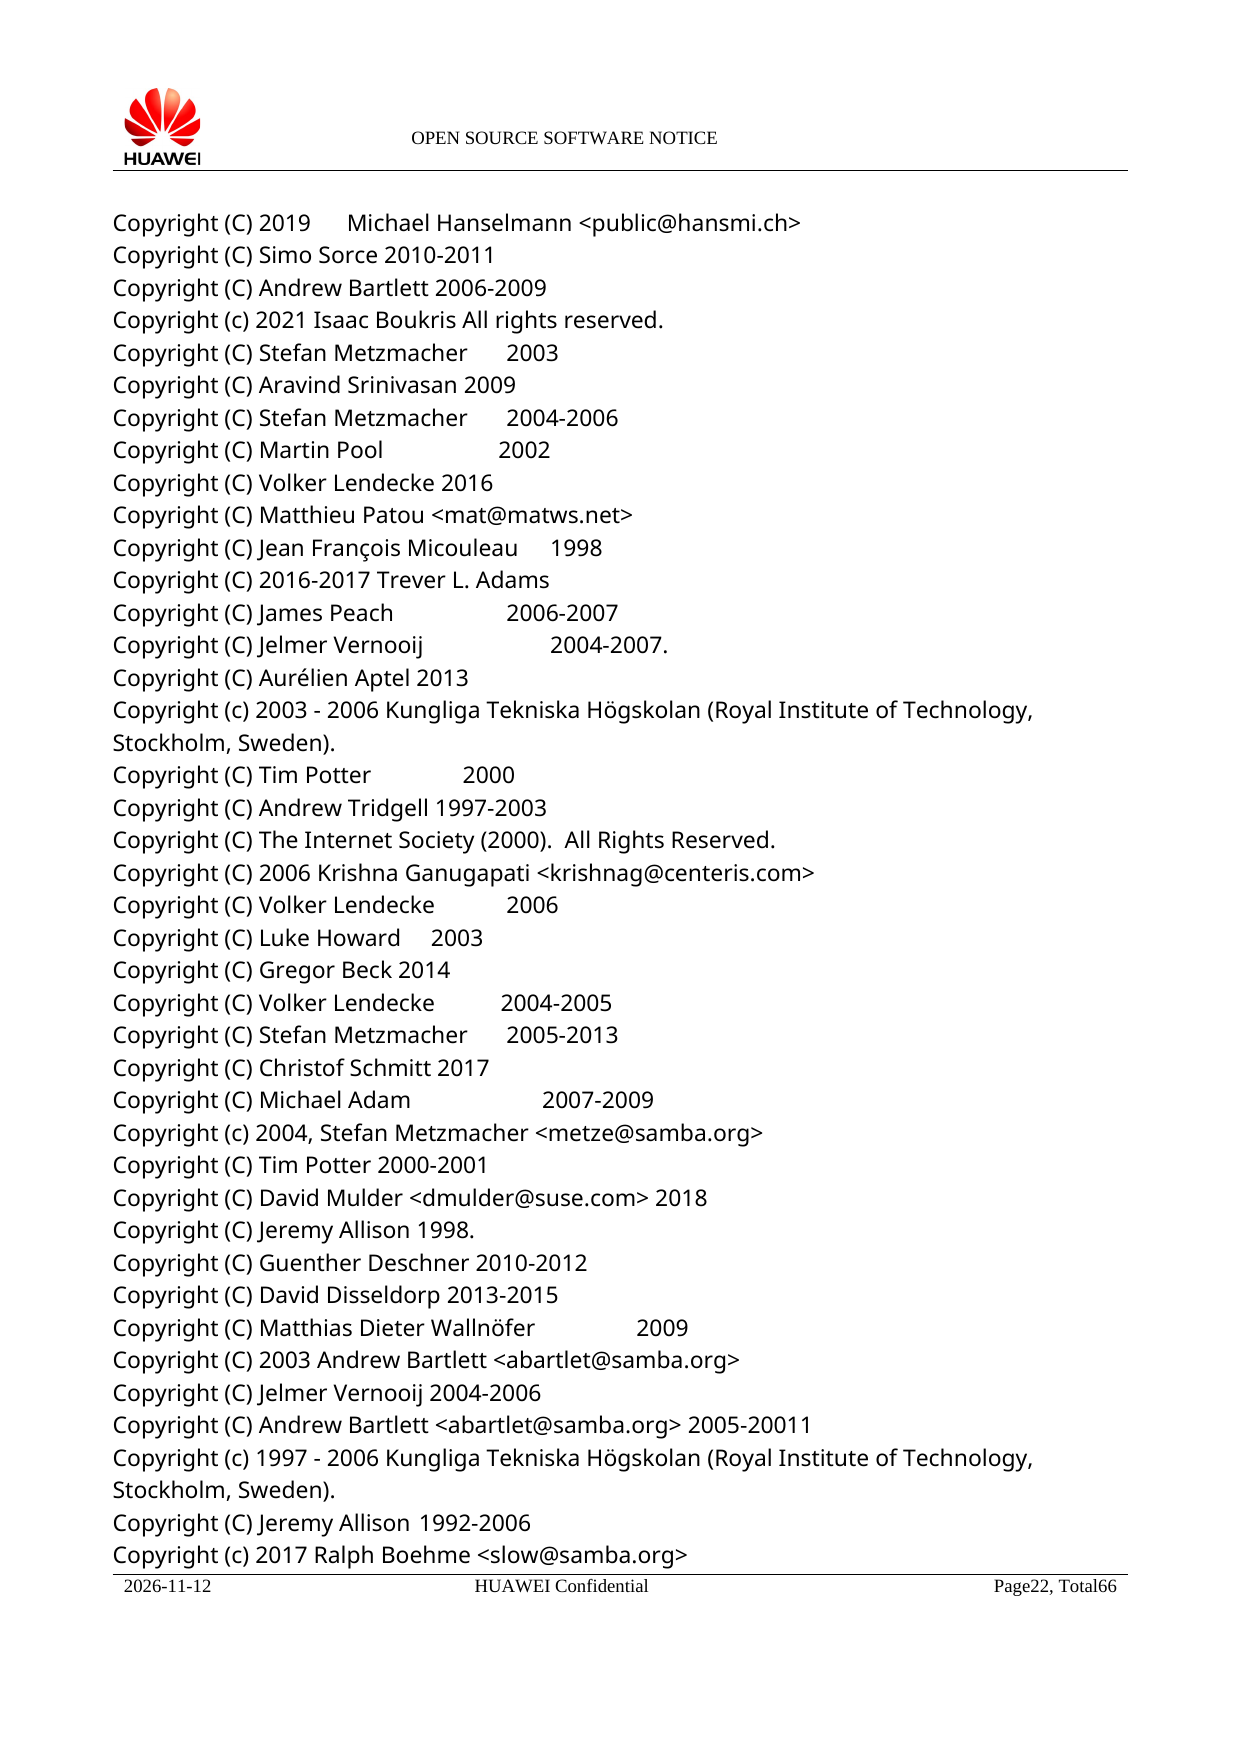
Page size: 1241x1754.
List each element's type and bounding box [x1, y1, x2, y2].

picture [124, 88, 201, 165]
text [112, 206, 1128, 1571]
